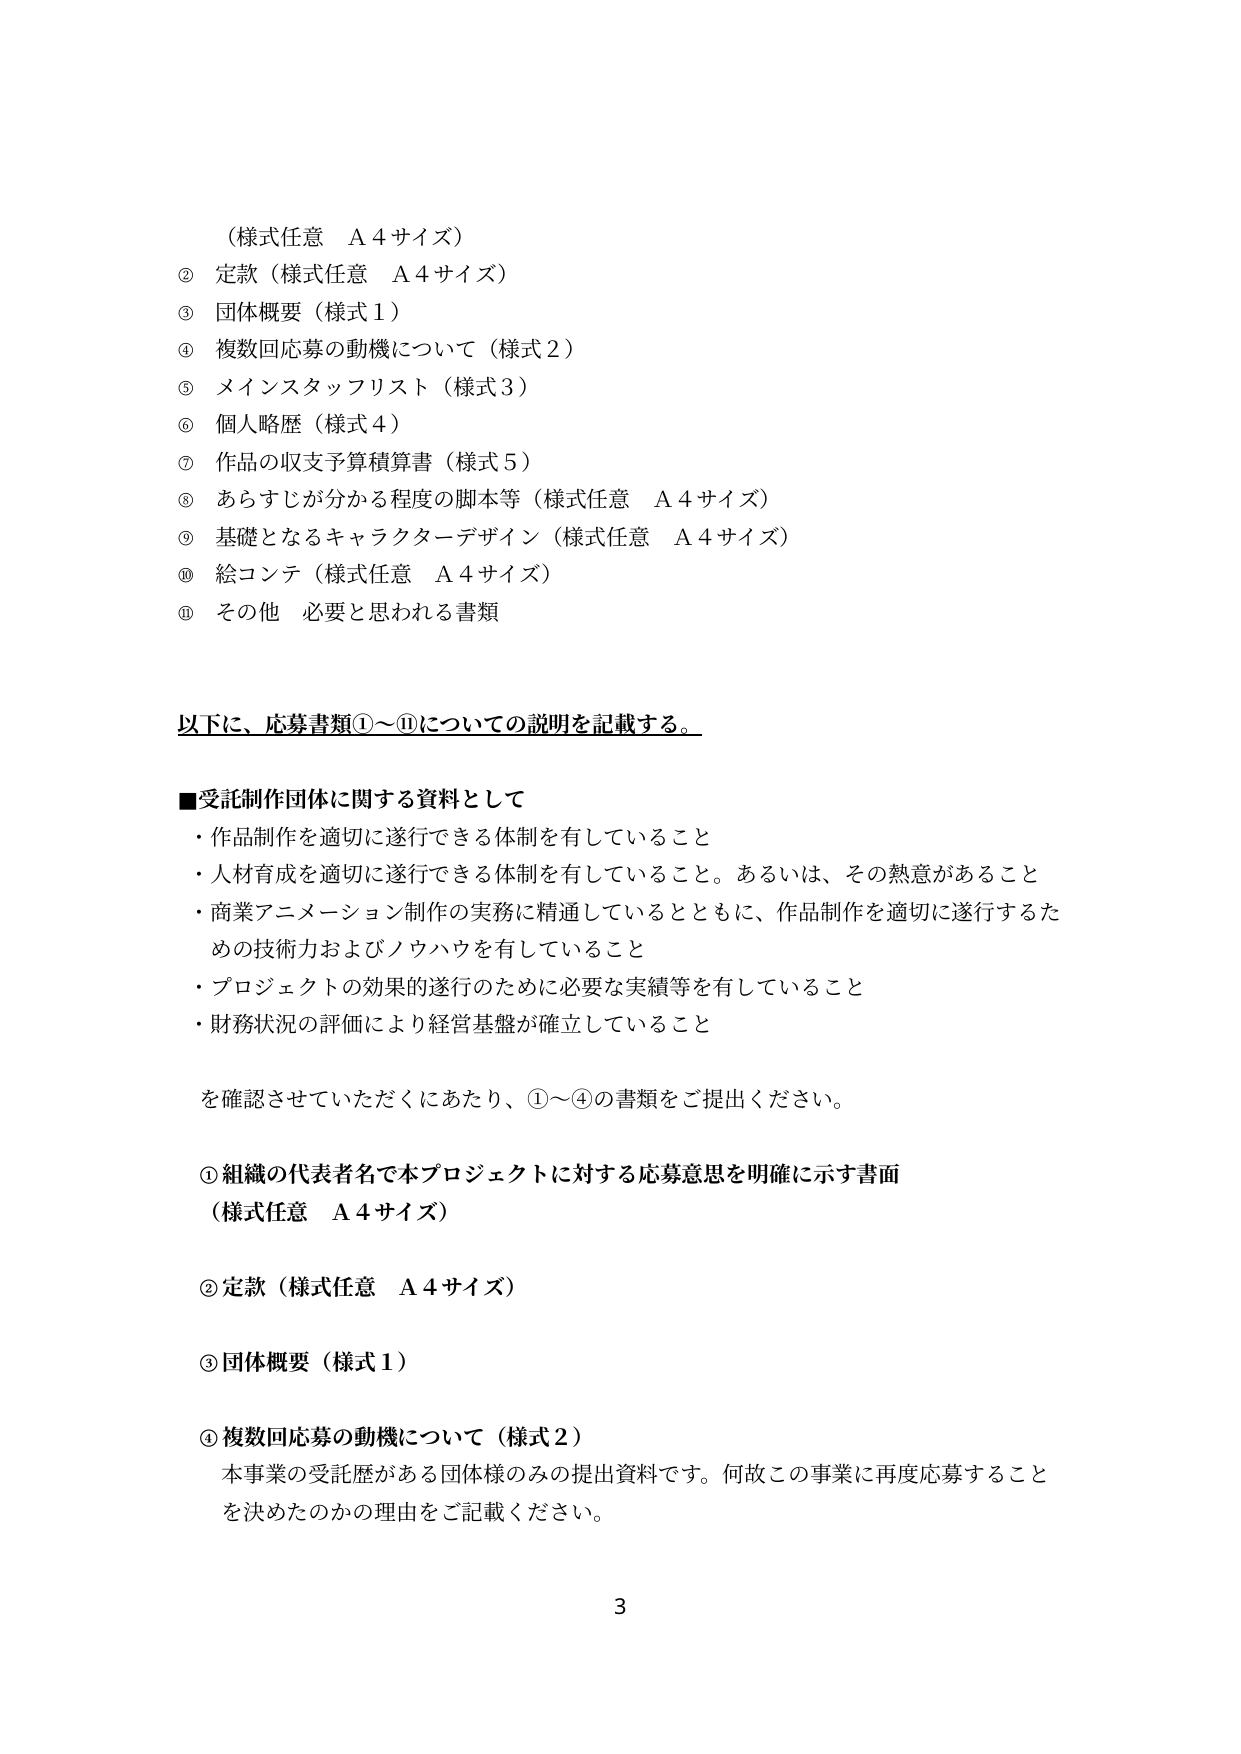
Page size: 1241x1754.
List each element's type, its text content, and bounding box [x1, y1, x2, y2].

text ③団体概要（様式１） [177, 1342, 1063, 1379]
text ・財務状況の評価により経営基盤が確立していること [177, 1004, 1063, 1042]
text 以下に、応募書類①～⑪についての説明を記載する。 [177, 704, 1063, 742]
text ①組織の代表者名で本プロジェクトに対する応募意思を明確に示す書面 [177, 1154, 1063, 1192]
text ・商業アニメーション制作の実務に精通しているとともに、作品制作を適切に遂行するための技術力およびノウハウを有していること [188, 892, 1063, 967]
text を確認させていただくにあたり、①～④の書類をご提出ください。 [177, 1079, 1063, 1117]
text ④複数回応募の動機について（様式２） [177, 1417, 1063, 1454]
text ■受託制作団体に関する資料として [177, 779, 1063, 817]
list 複数回応募の動機について（様式２） [177, 329, 1063, 367]
list 基礎となるキャラクターデザイン（様式任意 Ａ４サイズ） [177, 517, 1063, 554]
list 絵コンテ（様式任意 Ａ４サイズ） [177, 554, 1063, 592]
list （様式任意 Ａ４サイズ） [215, 217, 1063, 254]
list あらすじが分かる程度の脚本等（様式任意 Ａ４サイズ） [177, 479, 1063, 517]
list その他 必要と思われる書類 [177, 592, 1063, 629]
text （様式任意 Ａ４サイズ） [177, 1192, 1063, 1229]
list 個人略歴（様式４） [177, 404, 1063, 442]
text ・作品制作を適切に遂行できる体制を有していること [177, 817, 1063, 854]
list メインスタッフリスト（様式３） [177, 367, 1063, 404]
text 本事業の受託歴がある団体様のみの提出資料です。何故この事業に再度応募すること [177, 1454, 1063, 1492]
list 定款（様式任意 Ａ４サイズ） [177, 254, 1063, 292]
text ・人材育成を適切に遂行できる体制を有していること。あるいは、その熱意があること [177, 854, 1063, 892]
text ・プロジェクトの効果的遂行のために必要な実績等を有していること [177, 967, 1063, 1004]
list 作品の収支予算積算書（様式５） [177, 442, 1063, 479]
text ②定款（様式任意 Ａ４サイズ） [177, 1267, 1063, 1304]
text を決めたのかの理由をご記載ください。 [177, 1492, 1063, 1529]
list 団体概要（様式１） [177, 292, 1063, 329]
